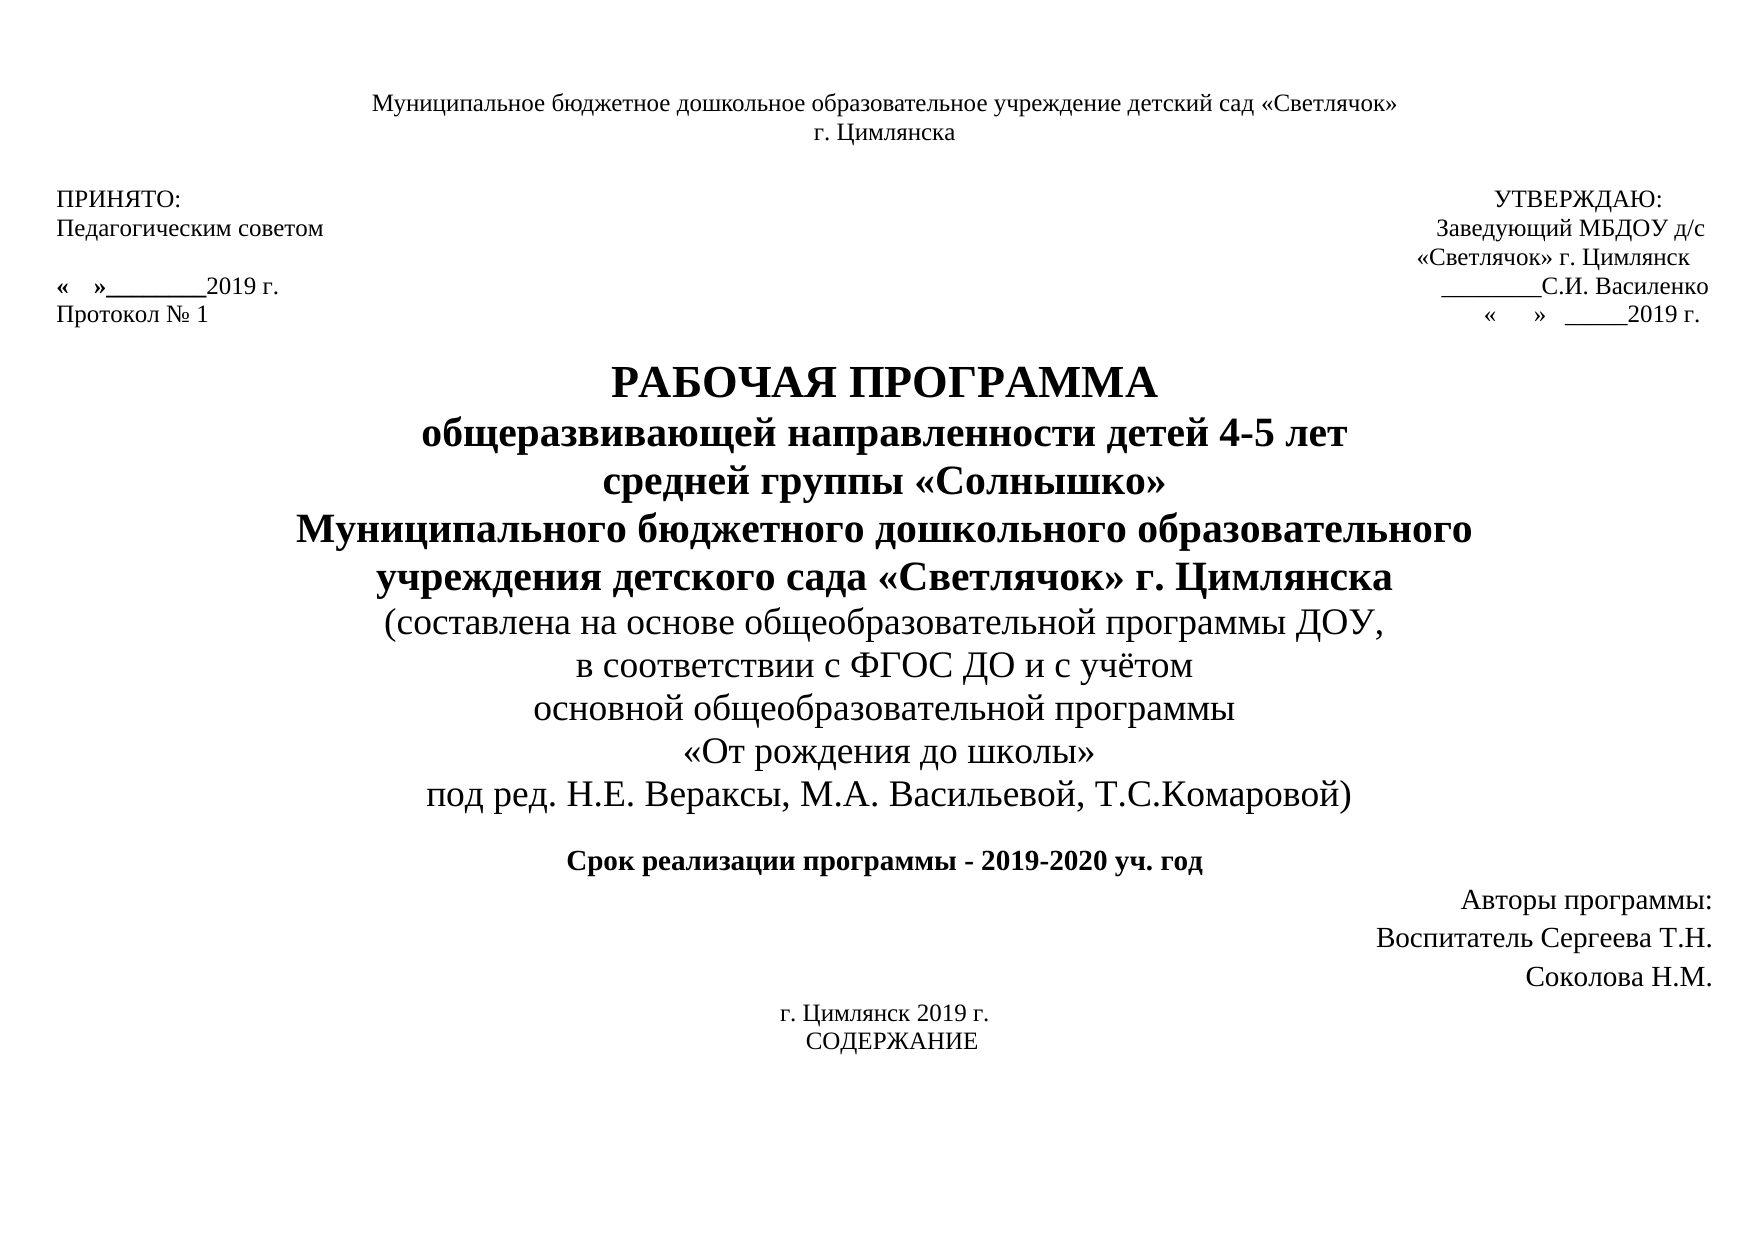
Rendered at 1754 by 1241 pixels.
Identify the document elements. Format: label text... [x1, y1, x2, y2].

text Муниципальное бюджетное дошкольное образовательное учреждение детский сад «Светлячок» [56, 88, 1713, 117]
text в соответствии с ФГОС ДО и с учётом [56, 642, 1713, 685]
text г. Цимлянска [56, 117, 1713, 146]
text Педагогическим советом Заведующий МБДОУ д/с [56, 213, 1713, 242]
text ПРИНЯТО: УТВЕРЖДАЮ: [56, 184, 1713, 213]
text г. Цимлянск 2019 г. [56, 998, 1713, 1026]
text Протокол № 1 « » _____2019 г. [56, 299, 1713, 328]
text под ред. Н.Е. Вераксы, М.А. Васильевой, Т.С.Комаровой) [56, 772, 1713, 815]
text Соколова Н.М. [56, 959, 1713, 993]
text СОДЕРЖАНИЕ [56, 1026, 1728, 1055]
text Срок реализации программы - 2019-2020 уч. год [56, 843, 1713, 877]
text основной общеобразовательной программы [56, 685, 1713, 728]
text Рабочая программа [56, 355, 1713, 407]
text «Светлячок» г. Цимлянск [56, 242, 1713, 271]
text Авторы программы: [56, 882, 1713, 916]
text Муниципального бюджетного дошкольного образовательного [56, 503, 1713, 551]
text «От рождения до школы» [56, 728, 1713, 772]
text (составлена на основе общеобразовательной программы ДОУ, [56, 599, 1713, 642]
text Воспитатель Сергеева Т.Н. [56, 921, 1713, 954]
text общеразвивающей направленности детей 4-5 лет [56, 407, 1713, 455]
text учреждения детского сада «Светлячок» г. Цимлянска [56, 551, 1713, 599]
text средней группы «Солнышко» [56, 455, 1713, 503]
text « »________2019 г. ________С.И. Василенко [56, 271, 1713, 299]
